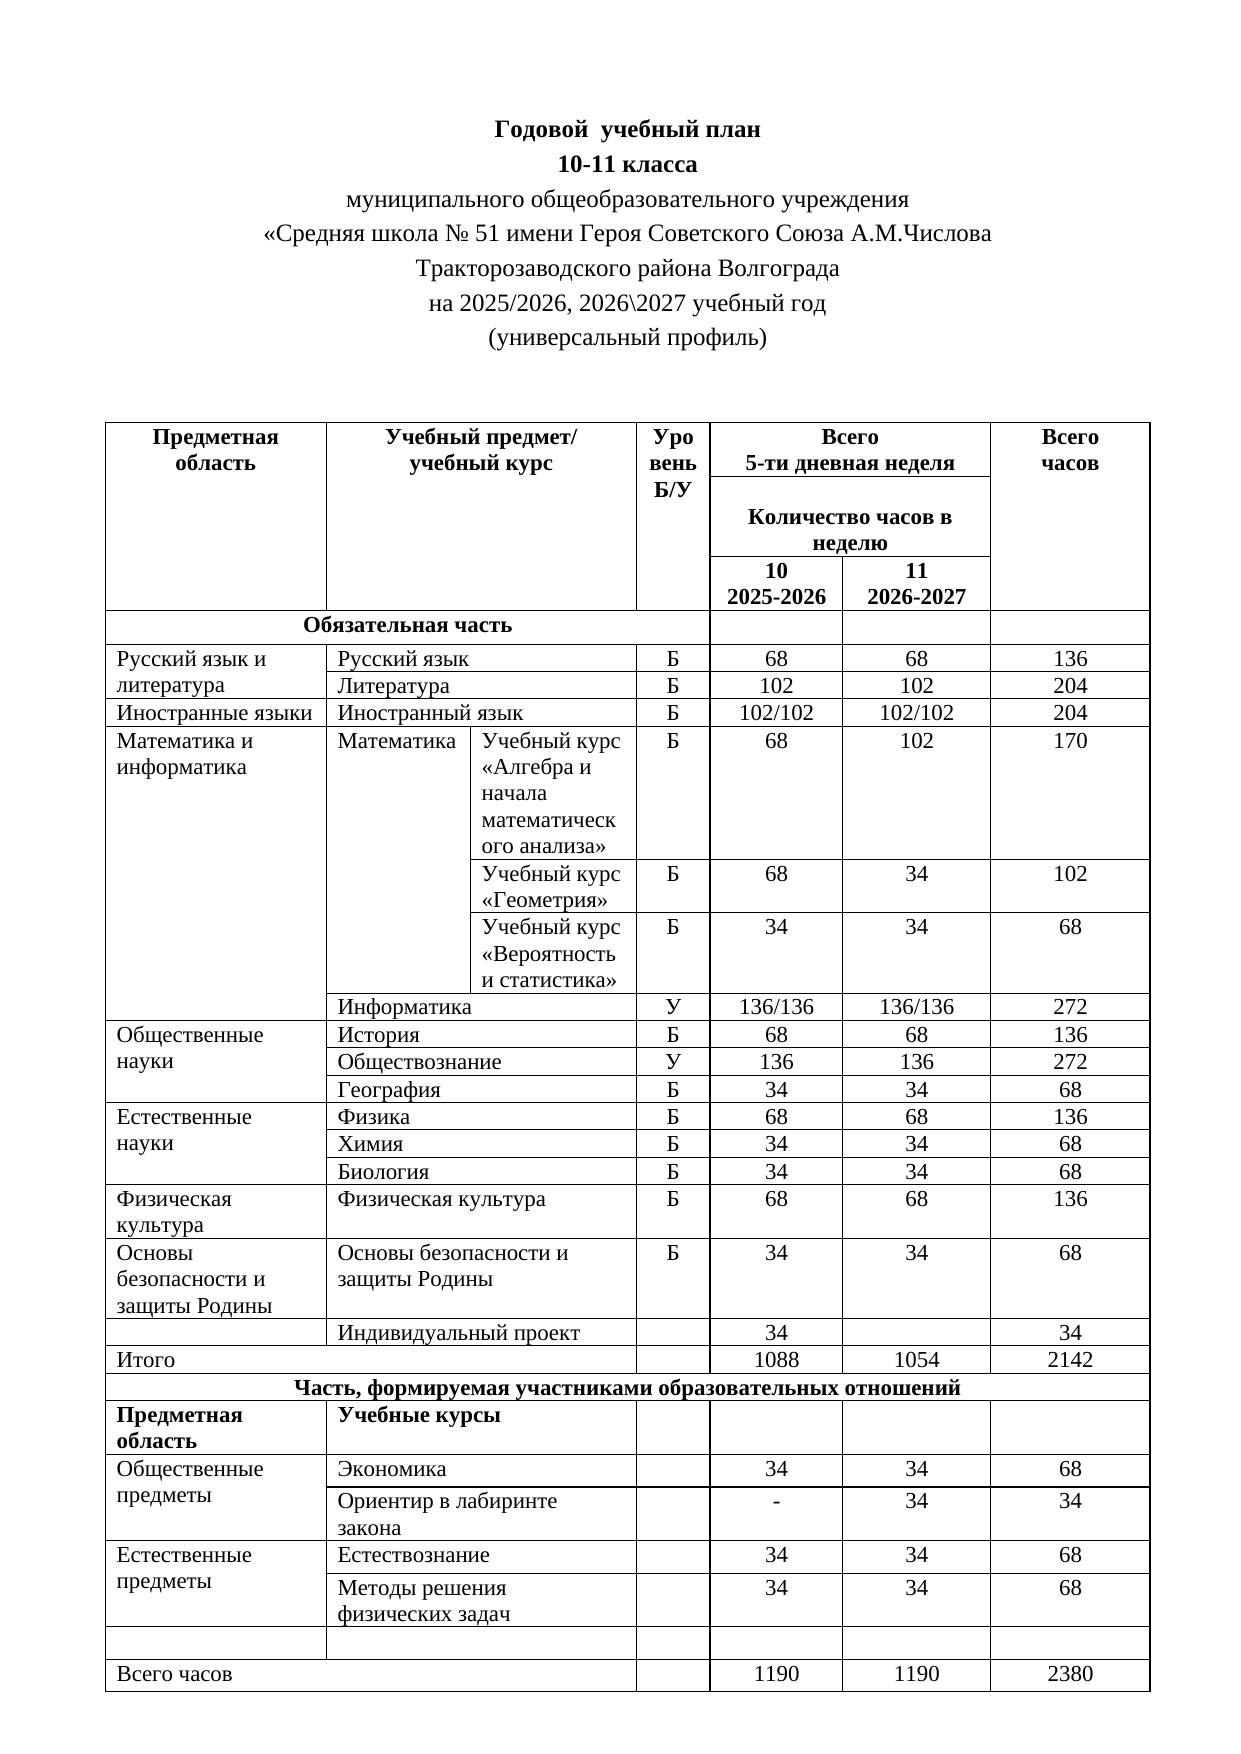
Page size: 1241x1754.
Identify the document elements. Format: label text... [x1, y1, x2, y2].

text Тракторозаводского района Волгограда [44, 253, 1211, 282]
text 10-11 класса [44, 149, 1211, 178]
table_cell [711, 1627, 842, 1659]
table_cell [843, 1319, 990, 1345]
table_cell - [711, 1488, 842, 1540]
table_cell [637, 1319, 709, 1345]
table_cell Учебный курс «Вероятность и статистика» [471, 913, 636, 992]
table_cell 34 [843, 1130, 990, 1157]
table_cell [637, 1488, 709, 1540]
table_cell Физическая культура [106, 1185, 326, 1238]
table_cell Естествознание [327, 1541, 636, 1572]
table_cell [843, 1627, 990, 1659]
table_cell [637, 1660, 709, 1691]
table_cell 170 [991, 727, 1149, 858]
table_cell 68 [843, 645, 990, 671]
table_cell Б [637, 727, 709, 858]
table_cell 34 [843, 1488, 990, 1540]
table_cell Б [637, 1158, 709, 1184]
table_cell 34 [843, 1574, 990, 1626]
table_cell Б [637, 672, 709, 698]
table_cell 136/136 [711, 994, 842, 1020]
table_cell 1190 [843, 1660, 990, 1691]
table_cell Б [637, 1239, 709, 1318]
table_cell Учебный курс «Геометрия» [471, 860, 636, 912]
table_cell 34 [711, 1541, 842, 1572]
table_cell Б [637, 1130, 709, 1157]
table_cell У [637, 994, 709, 1020]
table_cell Ориентир в лабиринте закона [327, 1488, 636, 1540]
table_cell 136 [991, 1185, 1149, 1238]
table_cell 34 [843, 1541, 990, 1572]
table_cell [637, 1541, 709, 1572]
table_cell [106, 1627, 326, 1659]
table_cell 68 [711, 1103, 842, 1129]
table_cell У [637, 1048, 709, 1074]
text на 2025/2026, 2026\2027 учебный год [44, 288, 1211, 316]
text «Средняя школа № 51 имени Героя Советского Союза А.М.Числова [44, 218, 1211, 247]
table_cell [637, 1455, 709, 1486]
table_cell 1054 [843, 1346, 990, 1373]
table_cell 102 [843, 727, 990, 858]
table_cell 1088 [711, 1346, 842, 1373]
table_cell 136 [991, 1021, 1149, 1047]
table_cell [106, 1319, 326, 1345]
table_cell Учебные курсы [327, 1401, 636, 1454]
table_cell 136/136 [843, 994, 990, 1020]
table_cell Учебный курс «Алгебра и начала математического анализа» [471, 727, 636, 858]
table_cell Обязательная часть [106, 611, 709, 643]
table_header Предметная область [106, 423, 326, 609]
table_cell Обществознание [327, 1048, 636, 1074]
table_cell 136 [991, 1103, 1149, 1129]
table_cell Математика [327, 727, 470, 992]
table_cell Литература [327, 672, 636, 698]
table_cell 68 [711, 727, 842, 858]
table_cell Иностранный язык [327, 699, 636, 726]
table_cell [843, 611, 990, 643]
table_cell 272 [991, 1048, 1149, 1074]
table_cell Основы безопасности и защиты Родины [106, 1239, 326, 1318]
table_cell 34 [843, 913, 990, 992]
table_cell 68 [991, 1541, 1149, 1572]
table_cell 102 [843, 672, 990, 698]
table_cell Часть, формируемая участниками образовательных отношений [106, 1374, 1149, 1400]
table_cell [843, 1401, 990, 1454]
table_cell Русский язык и литература [106, 645, 326, 698]
table_cell 68 [991, 1455, 1149, 1486]
table_cell 34 [711, 1574, 842, 1626]
table_cell Химия [327, 1130, 636, 1157]
table_cell 272 [991, 994, 1149, 1020]
table_cell 102/102 [711, 699, 842, 726]
table_cell 10 2025-2026 [711, 557, 842, 609]
table_cell 68 [843, 1021, 990, 1047]
table_cell 34 [711, 1319, 842, 1345]
table_cell 68 [991, 1158, 1149, 1184]
table_cell 11 2026-2027 [843, 557, 990, 609]
table_cell [991, 611, 1149, 643]
table_cell 2380 [991, 1660, 1149, 1691]
table_header Уровень Б/У [637, 423, 709, 609]
table_cell Методы решения физических задач [327, 1574, 636, 1626]
table_cell Общественные науки [106, 1021, 326, 1102]
table_cell 34 [991, 1319, 1149, 1345]
table_cell Итого [106, 1346, 636, 1373]
table_cell 68 [711, 645, 842, 671]
table_cell 136 [843, 1048, 990, 1074]
table_cell 136 [711, 1048, 842, 1074]
table_cell Б [637, 1076, 709, 1102]
table_cell [991, 1627, 1149, 1659]
table_cell 34 [843, 1076, 990, 1102]
table_cell 102/102 [843, 699, 990, 726]
table_cell Естественные науки [106, 1103, 326, 1184]
table_cell История [327, 1021, 636, 1047]
table_cell 68 [991, 1130, 1149, 1157]
table_cell Общественные предметы [106, 1455, 326, 1540]
table_cell 34 [843, 1158, 990, 1184]
table_cell Количество часов в неделю [711, 477, 990, 556]
table_cell 204 [991, 699, 1149, 726]
table_cell 34 [843, 860, 990, 912]
table_cell Математика и информатика [106, 727, 326, 1020]
table_cell 34 [711, 1239, 842, 1318]
table_cell 68 [711, 1185, 842, 1238]
table_cell 68 [991, 1239, 1149, 1318]
table_cell Информатика [327, 994, 636, 1020]
table_cell Б [637, 1185, 709, 1238]
table_cell Физика [327, 1103, 636, 1129]
table_cell 102 [991, 860, 1149, 912]
table_cell Экономика [327, 1455, 636, 1486]
table_cell [991, 1401, 1149, 1454]
table_cell 34 [711, 913, 842, 992]
table_cell 136 [991, 645, 1149, 671]
table_cell 68 [991, 1076, 1149, 1102]
table_cell Всего часов [106, 1660, 636, 1691]
table_cell Б [637, 913, 709, 992]
table_cell Б [637, 645, 709, 671]
table_cell 102 [711, 672, 842, 698]
table_cell 34 [711, 1130, 842, 1157]
table_cell Естественные предметы [106, 1541, 326, 1626]
table_cell Индивидуальный проект [327, 1319, 636, 1345]
table_cell [637, 1346, 709, 1373]
table_header Учебный предмет/ учебный курс [327, 423, 636, 609]
text Годовой учебный план [44, 114, 1211, 143]
table_cell 34 [843, 1239, 990, 1318]
table_cell Предметная область [106, 1401, 326, 1454]
table_cell География [327, 1076, 636, 1102]
table_cell 34 [711, 1455, 842, 1486]
table_cell 34 [711, 1158, 842, 1184]
table_cell 34 [711, 1076, 842, 1102]
table_header Всего 5-ти дневная неделя [711, 423, 990, 476]
table_cell Б [637, 1021, 709, 1047]
table_cell 1190 [711, 1660, 842, 1691]
table_cell [711, 1401, 842, 1454]
table_cell 34 [843, 1455, 990, 1486]
table_cell [637, 1627, 709, 1659]
table_cell 34 [991, 1488, 1149, 1540]
table_cell [711, 611, 842, 643]
table_cell Б [637, 699, 709, 726]
table_cell 204 [991, 672, 1149, 698]
table_cell Иностранные языки [106, 699, 326, 726]
table_cell [637, 1574, 709, 1626]
text муниципального общеобразовательного учреждения [44, 184, 1211, 212]
text (универсальный профиль) [44, 322, 1211, 351]
table_cell Физическая культура [327, 1185, 636, 1238]
table_cell 68 [711, 1021, 842, 1047]
table_cell Б [637, 860, 709, 912]
table_cell 2142 [991, 1346, 1149, 1373]
table_cell [637, 1401, 709, 1454]
table_cell Биология [327, 1158, 636, 1184]
table_cell Русский язык [327, 645, 636, 671]
table_cell Основы безопасности и защиты Родины [327, 1239, 636, 1318]
table_header Всего часов [991, 423, 1149, 609]
table_cell Б [637, 1103, 709, 1129]
table_cell [327, 1627, 636, 1659]
table_cell 68 [711, 860, 842, 912]
table_cell 68 [991, 913, 1149, 992]
table_cell 68 [843, 1185, 990, 1238]
table_cell 68 [991, 1574, 1149, 1626]
table_cell 68 [843, 1103, 990, 1129]
